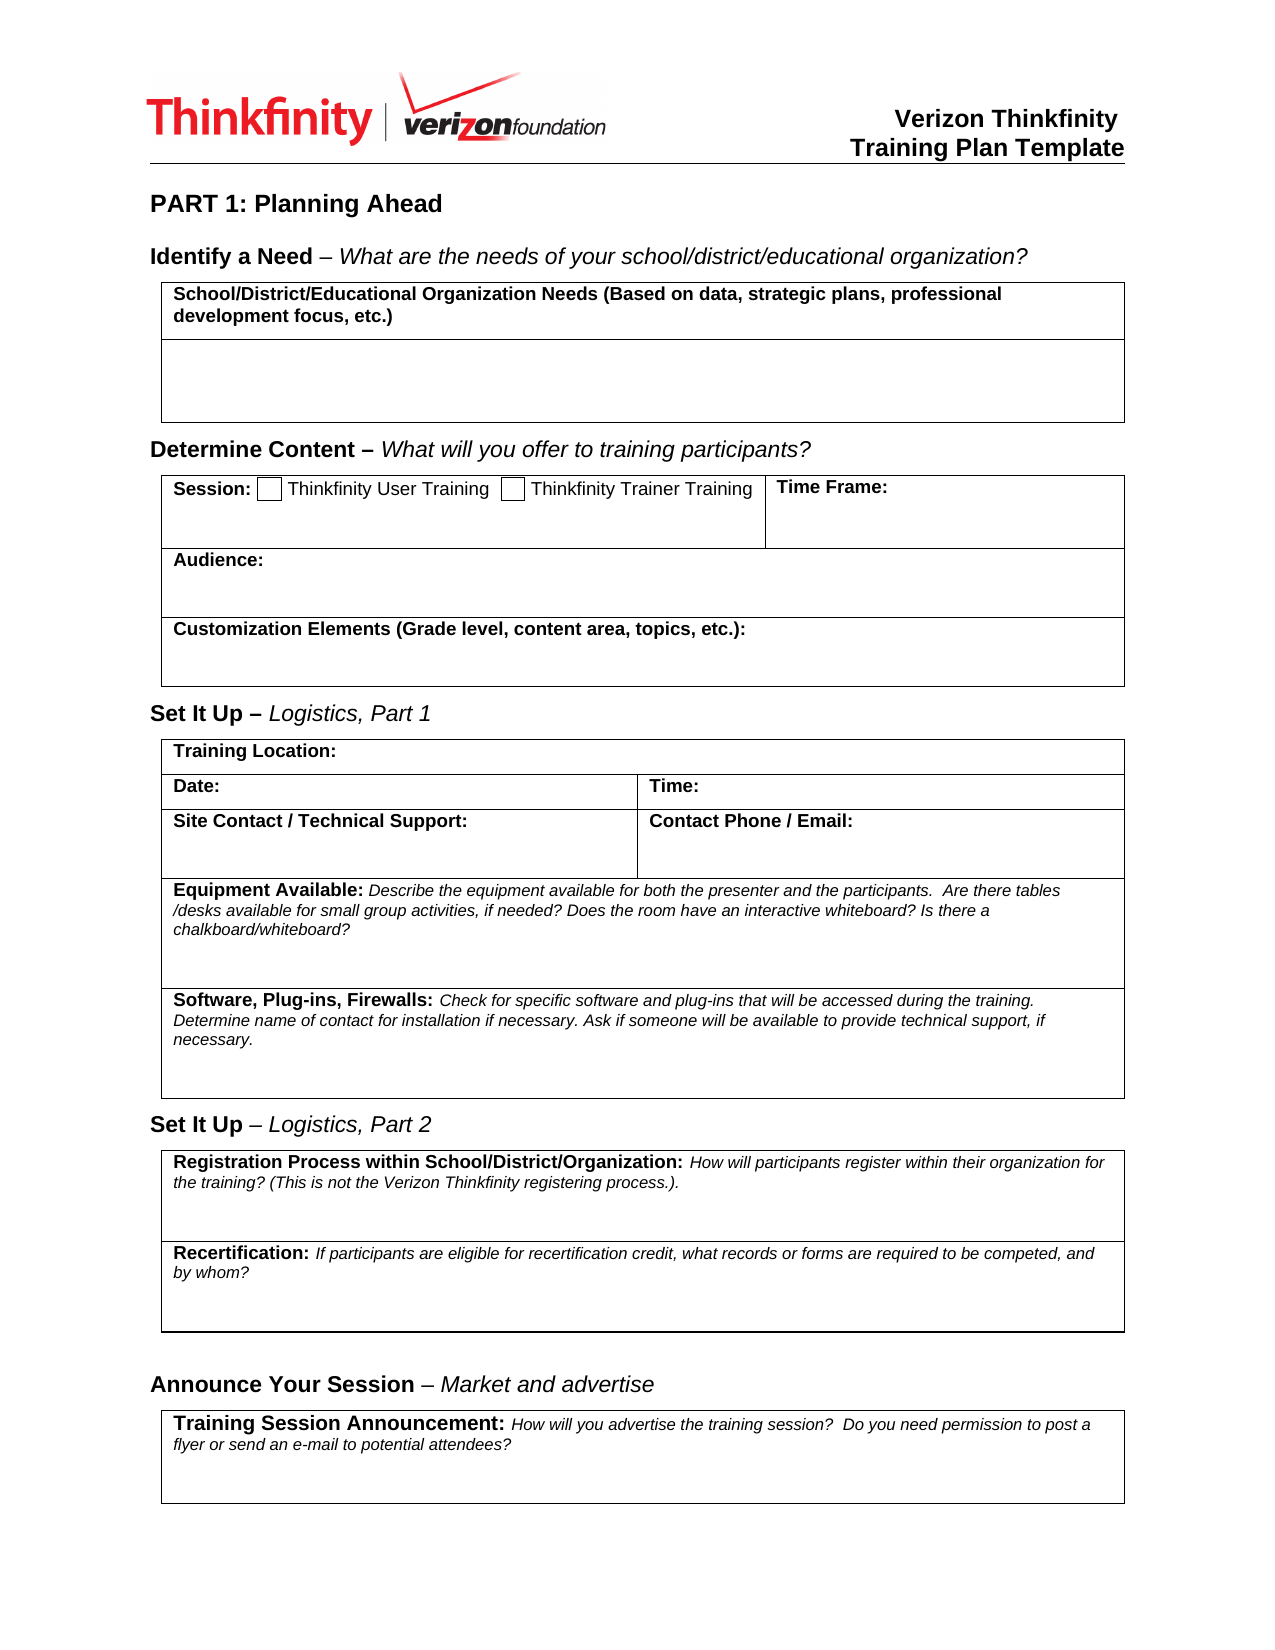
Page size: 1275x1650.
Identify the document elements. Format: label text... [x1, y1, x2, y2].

text Announce Your Session – Market and advertise [150, 1371, 1125, 1398]
text Set It Up – Logistics, Part 2 [150, 1111, 1125, 1137]
table_cell Contact Phone / Email: [638, 810, 1124, 878]
table_header Registration Process within School/District/Organization: How will participants register within their organization for the training? (This is not the Verizon Thinkfinity registering process.). [162, 1151, 1124, 1241]
table_header Training Session Announcement: How will you advertise the training session? Do you need permission to post a flyer or send an e-mail to potential attendees? [162, 1411, 1124, 1503]
text Set It Up – Logistics, Part 1 [150, 699, 1125, 726]
text Determine Content – What will you offer to training participants? [150, 436, 1125, 462]
table_cell Recertification: If participants are eligible for recertification credit, what records or forms are required to be competed, and by whom? [162, 1242, 1124, 1331]
table_header Time Frame: [766, 476, 1124, 548]
table_cell [162, 340, 1124, 422]
table_cell Customization Elements (Grade level, content area, topics, etc.): [162, 618, 1124, 686]
table_cell Date: [162, 775, 637, 809]
table_cell Time: [638, 775, 1124, 809]
table_header Session: Thinkfinity User Training Thinkfinity Trainer Training [162, 476, 765, 548]
text Identify a Need – What are the needs of your school/district/educational organization? [150, 243, 1125, 269]
table_cell Site Contact / Technical Support: [162, 810, 637, 878]
table_header School/District/Educational Organization Needs (Based on data, strategic plans, professional development focus, etc.) [162, 283, 1124, 339]
table_header Training Location: [162, 740, 1124, 773]
table_cell Equipment Available: Describe the equipment available for both the presenter and the participants. Are there tables /desks available for small group activities, if needed? Does the room have an interactive whiteboard? Is there a chalkboard/whiteboard? [162, 879, 1124, 988]
text PART 1: Planning Ahead [150, 189, 1125, 218]
picture [146, 72, 606, 146]
table_cell Audience: [162, 549, 1124, 617]
table_cell Software, Plug-ins, Firewalls: Check for specific software and plug-ins that will be accessed during the training. Determine name of contact for installation if necessary. Ask if someone will be available to provide technical support, if necessary. [162, 989, 1124, 1098]
